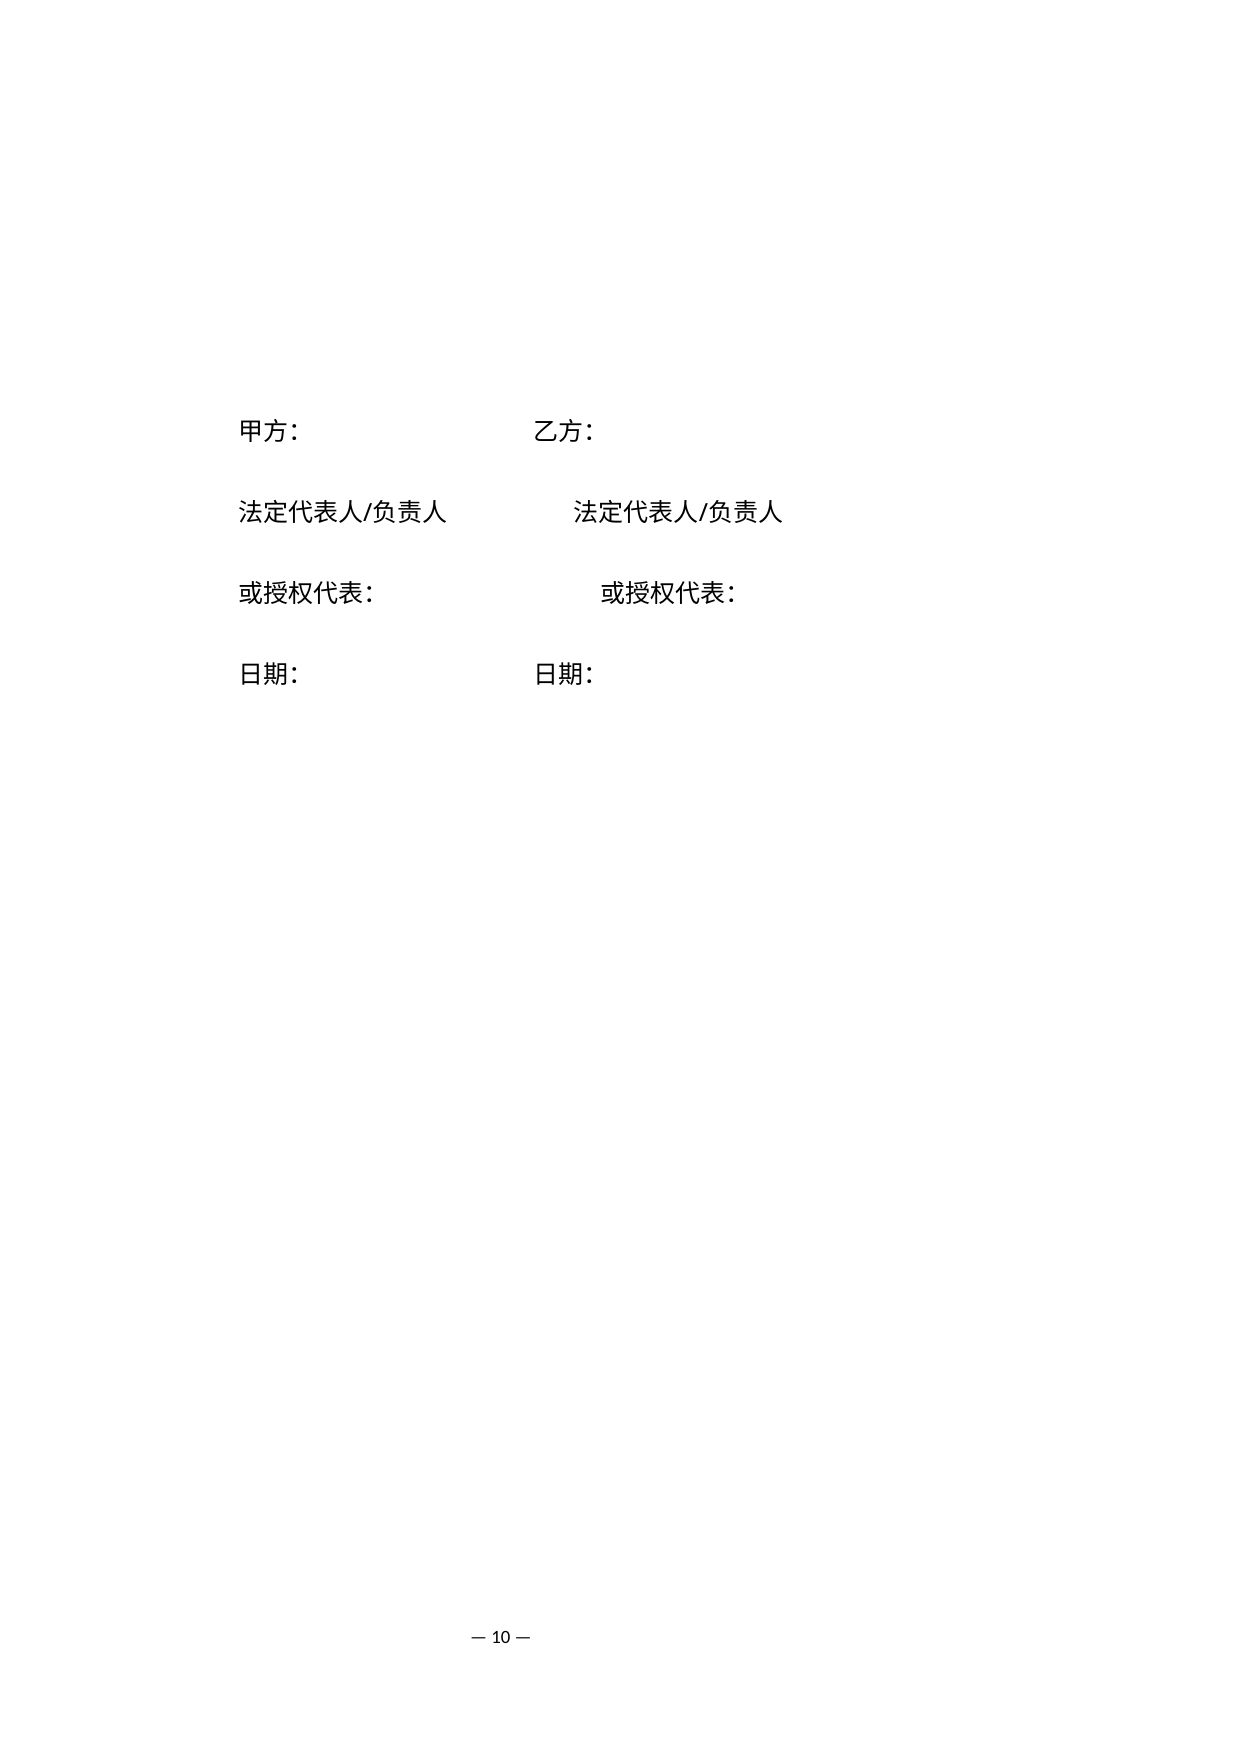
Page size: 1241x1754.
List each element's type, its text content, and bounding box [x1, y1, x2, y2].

text 甲方： 乙方： [188, 396, 1052, 463]
text 日期： 日期： [188, 639, 1052, 706]
text 或授权代表： 或授权代表： [188, 558, 1052, 625]
text 法定代表人/负责人 法定代表人/负责人 [188, 477, 1052, 544]
